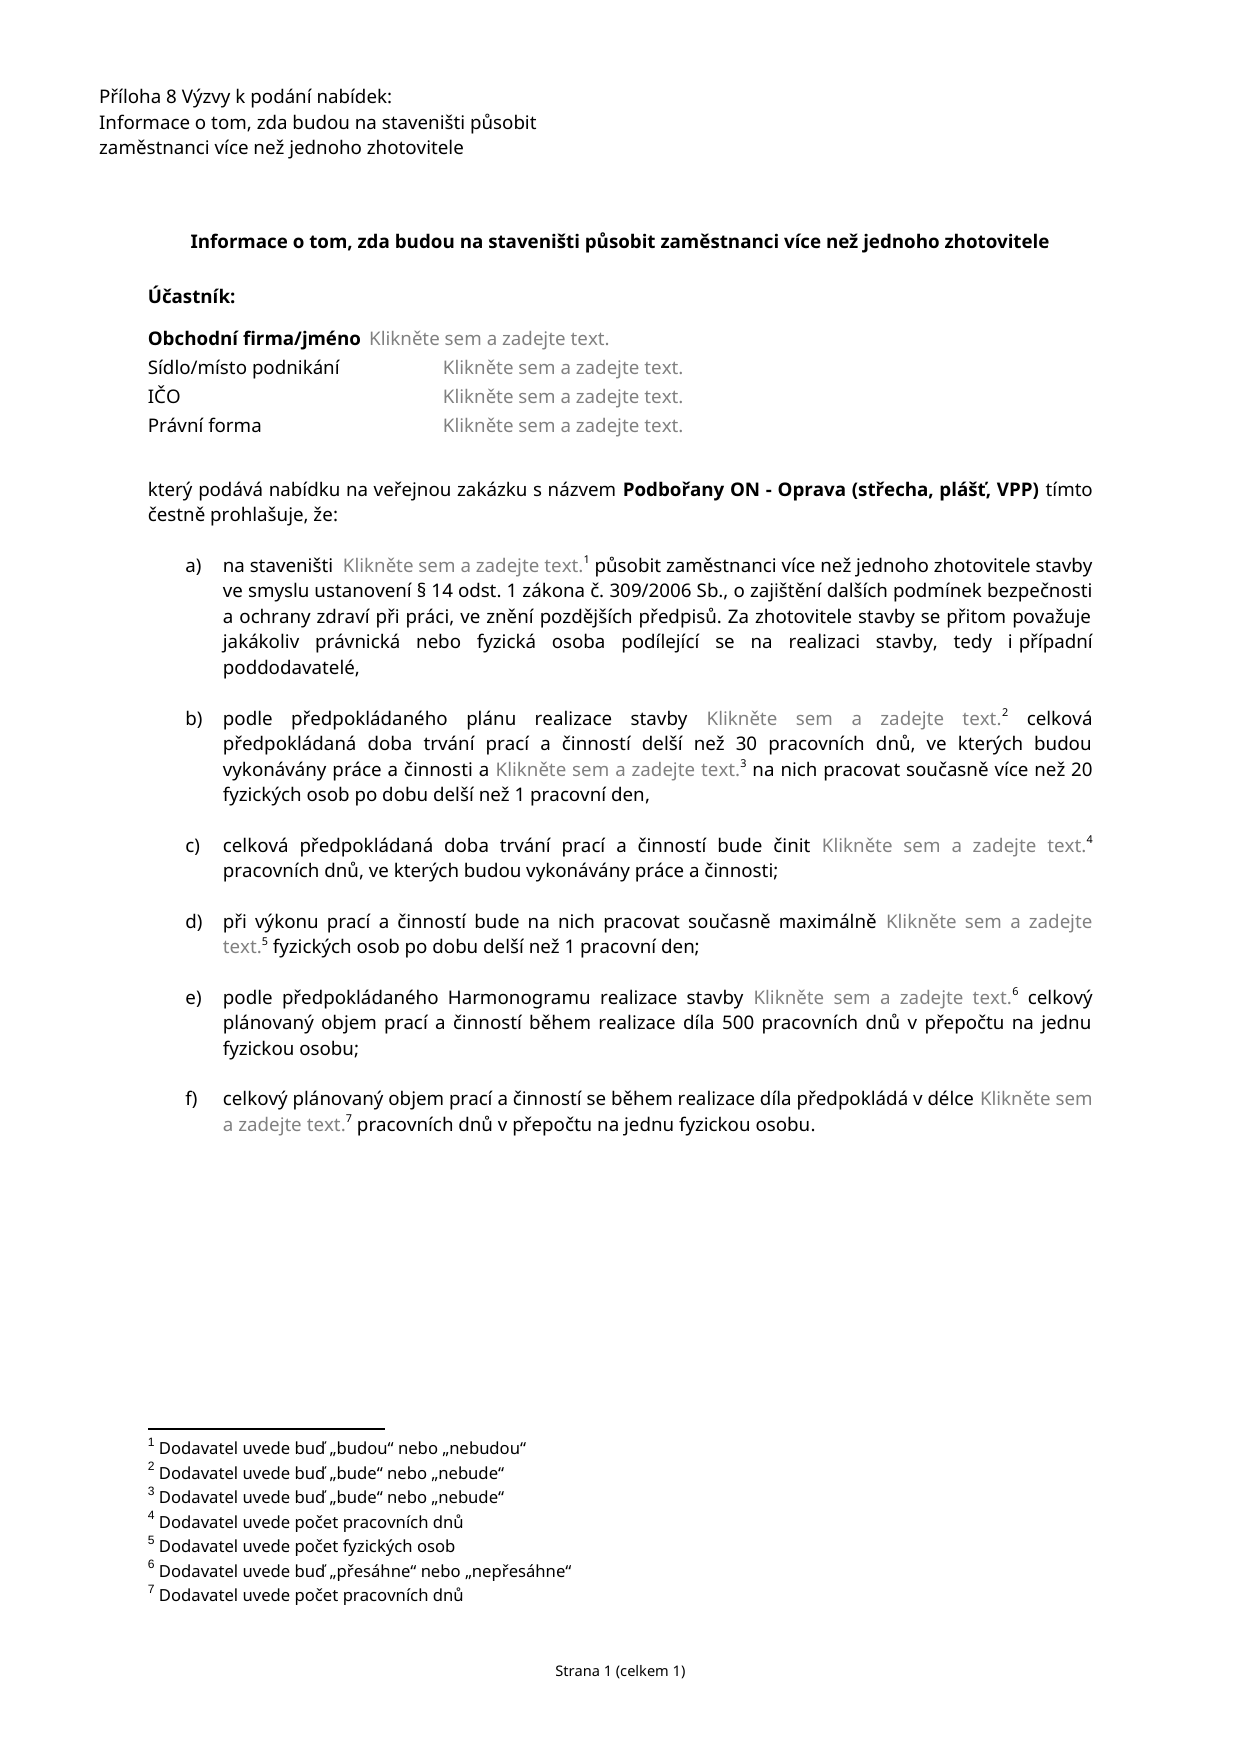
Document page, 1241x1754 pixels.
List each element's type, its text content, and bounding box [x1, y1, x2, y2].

text Právní forma [148, 409, 1093, 438]
list podle předpokládaného plánu realizace stavby celková předpokládaná doba trvání prací a činností delší než 30 pracovních dnů, ve kterých budou vykonávány práce a činnosti a na nich pracovat současně více než 20 fyzických osob po dobu delší než 1 pracovní den, [185, 705, 1093, 807]
text Obchodní firma/jméno [148, 322, 1093, 351]
text Účastník: [148, 279, 1093, 310]
text IČO [148, 380, 1093, 409]
list celkový plánovaný objem prací a činností se během realizace díla předpokládá v délce pracovních dnů v přepočtu na jednu fyzickou osobu. [185, 1086, 1093, 1137]
text Sídlo/místo podnikání [148, 351, 1093, 380]
list na staveništi působit zaměstnanci více než jednoho zhotovitele stavby ve smyslu ustanovení § 14 odst. 1 zákona č. 309/2006 Sb., o zajištění dalších podmínek bezpečnosti a ochrany zdraví při práci, ve znění pozdějších předpisů. Za zhotovitele stavby se přitom považuje jakákoliv právnická nebo fyzická osoba podílející se na realizaci stavby, tedy i případní poddodavatelé, [185, 552, 1093, 680]
text který podává nabídku na veřejnou zakázku s názvem Podbořany ON - Oprava (střecha, plášť, VPP) tímto čestně prohlašuje, že: [148, 476, 1093, 527]
list celková předpokládaná doba trvání prací a činností bude činit pracovních dnů, ve kterých budou vykonávány práce a činnosti; [185, 832, 1093, 883]
list podle předpokládaného Harmonogramu realizace stavby celkový plánovaný objem prací a činností během realizace díla 500 pracovních dnů v přepočtu na jednu fyzickou osobu; [185, 984, 1093, 1061]
title Informace o tom, zda budou na staveništi působit zaměstnanci více než jednoho zhotovitele [148, 228, 1093, 254]
list při výkonu prací a činností bude na nich pracovat současně maximálně fyzických osob po dobu delší než 1 pracovní den; [185, 908, 1093, 959]
